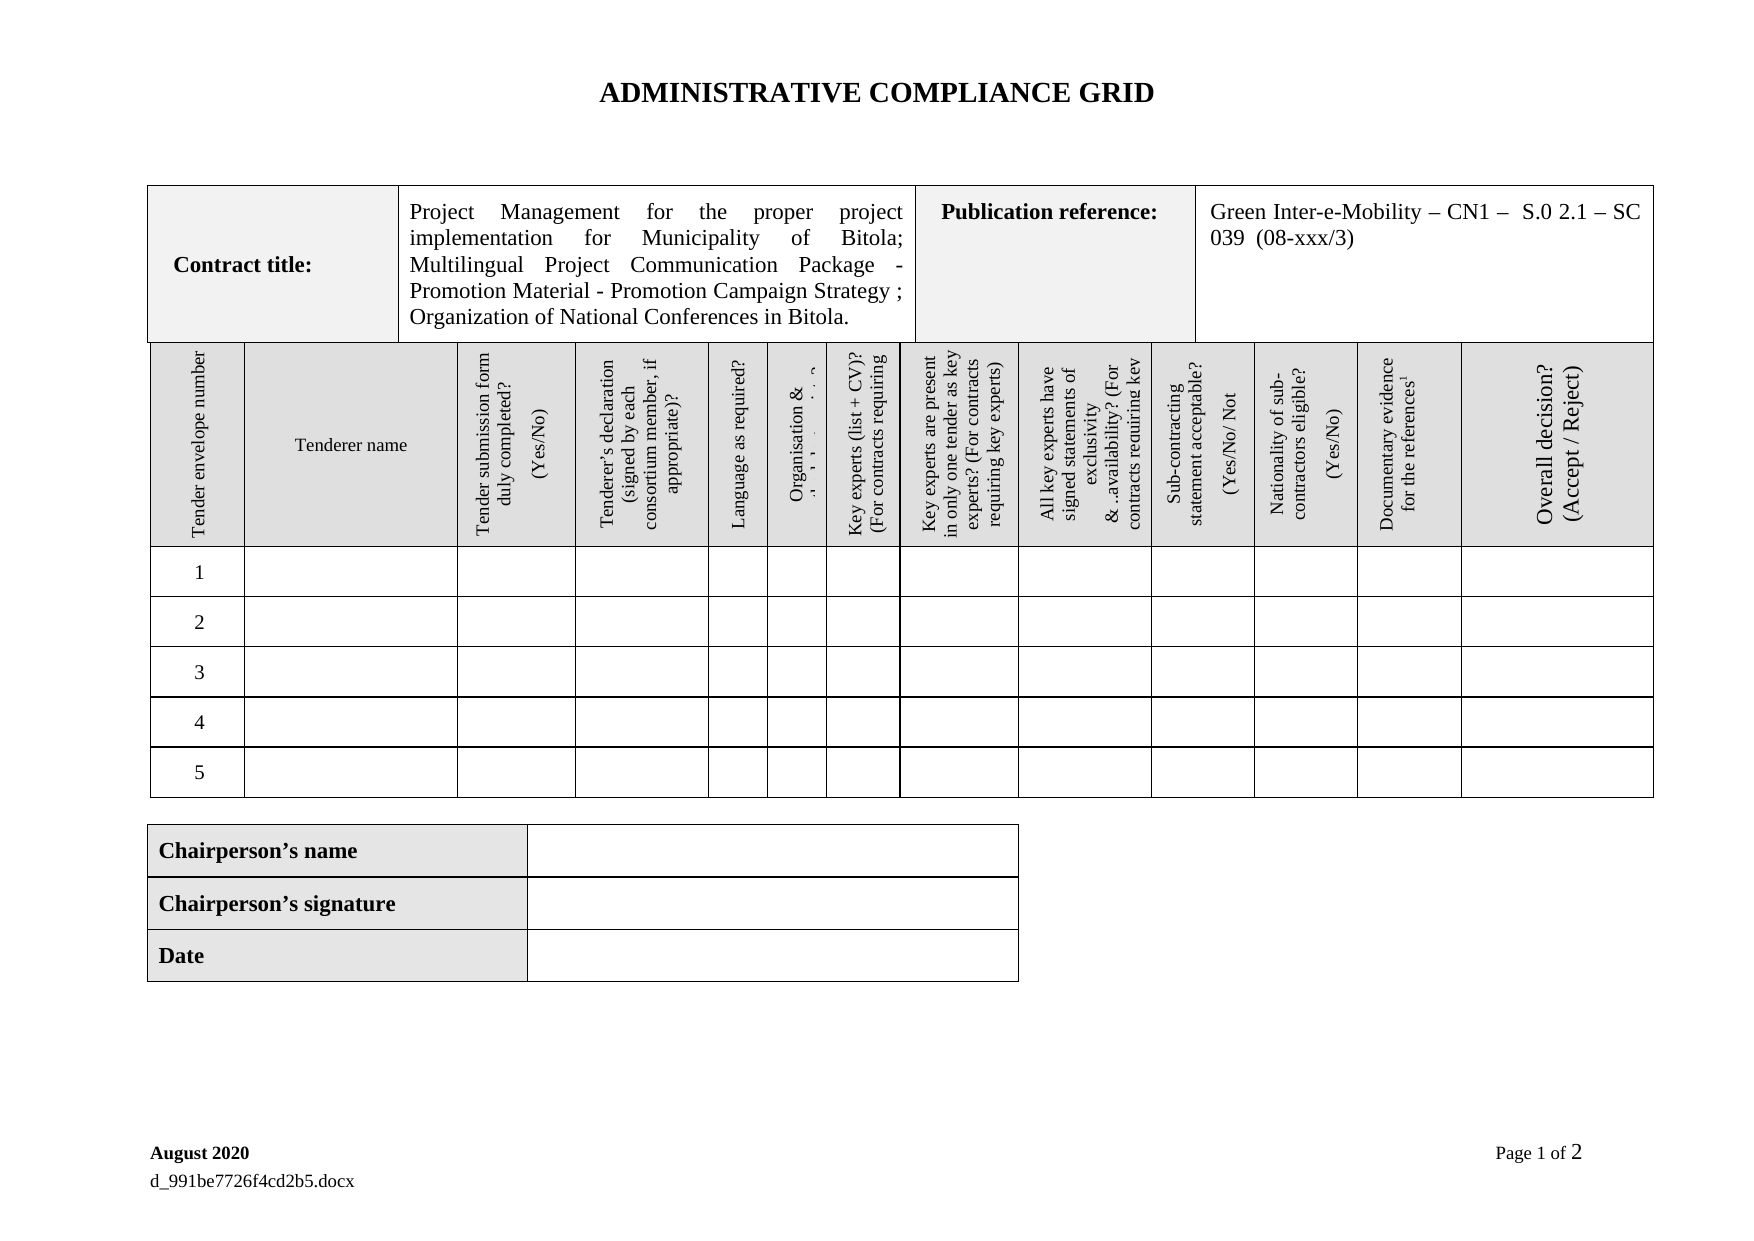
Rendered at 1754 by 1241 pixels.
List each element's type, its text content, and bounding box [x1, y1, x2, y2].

table_cell Chairperson’s signature [148, 878, 527, 929]
table_cell [245, 647, 457, 696]
table_cell [1462, 698, 1653, 746]
table_cell [1019, 547, 1151, 596]
table_cell [245, 748, 457, 797]
table_cell Sub-contracting statement acceptable? (Yes/No/ Not Applicable) [1152, 343, 1254, 546]
table_cell [245, 698, 457, 746]
table_cell [1152, 597, 1254, 646]
table_cell 4 [151, 698, 244, 746]
table_cell [528, 930, 1018, 981]
table_cell Nationality of sub-contractors eligible? (Yes/No) [1255, 343, 1357, 546]
table_cell [901, 748, 1018, 797]
table_cell Tenderer name [245, 343, 457, 546]
table_cell Date [148, 930, 527, 981]
table_cell [827, 698, 899, 746]
table_cell [901, 547, 1018, 596]
table_cell [1462, 547, 1653, 596]
table_cell [709, 698, 767, 746]
table_cell [768, 647, 826, 696]
table_cell [1358, 547, 1461, 596]
table_cell [768, 597, 826, 646]
table_cell 1 [151, 547, 244, 596]
table_header Chairperson’s name [148, 825, 527, 876]
table_cell Overall decision? (Accept / Reject) [1462, 343, 1653, 546]
table_cell [1152, 547, 1254, 596]
table_cell [576, 748, 708, 797]
table_cell All key experts have signed statements of exclusivity & ..availability? (For contracts requiring key experts) [1019, 343, 1151, 546]
table_cell [1255, 597, 1357, 646]
table_cell Tender submission form duly completed? (Yes/No) [458, 343, 575, 546]
table_cell [1358, 647, 1461, 696]
table_cell Tenderer’s declaration (signed by each consortium member, if appropriate)? (Yes/No) [576, 343, 708, 546]
table_cell Language as required? [709, 343, 767, 546]
table_cell 2 [151, 597, 244, 646]
table_cell [901, 647, 1018, 696]
table_cell [576, 597, 708, 646]
table_cell [1019, 597, 1151, 646]
table_cell [1462, 647, 1653, 696]
table_cell [1358, 597, 1461, 646]
table_cell 5 [151, 748, 244, 797]
table_cell [1152, 748, 1254, 797]
table_cell Tender envelope number [151, 343, 244, 546]
table_cell Key experts (list + CV)? (For contracts requiring key experts) [827, 343, 899, 546]
table_cell [709, 547, 767, 596]
table_cell Organisation & methodology exists? [768, 343, 826, 546]
table_cell [1462, 748, 1653, 797]
table_header Publication reference: [916, 186, 1195, 342]
table_cell [1255, 547, 1357, 596]
table_cell [1358, 698, 1461, 746]
table_cell [576, 698, 708, 746]
table_cell 3 [151, 647, 244, 696]
table_cell [1019, 748, 1151, 797]
table_cell [1462, 597, 1653, 646]
table_cell [1255, 748, 1357, 797]
table_cell [901, 597, 1018, 646]
table_cell [768, 748, 826, 797]
table_cell [576, 647, 708, 696]
table_cell [827, 748, 899, 797]
table_cell [458, 597, 575, 646]
table_cell Key experts are present in only one tender as key experts? (For contracts requiring key experts) [901, 343, 1018, 546]
table_cell [768, 698, 826, 746]
table_cell [827, 597, 899, 646]
table_cell [827, 547, 899, 596]
table_cell [1255, 647, 1357, 696]
table_cell [827, 647, 899, 696]
table_header [528, 825, 1018, 876]
table_cell [1152, 647, 1254, 696]
table_cell [1255, 698, 1357, 746]
table_header Green Inter-e-Mobility – CN1 – S.0 2.1 – SC 039 (08-xxx/3) [1196, 186, 1653, 342]
table_cell [576, 547, 708, 596]
table_cell Documentary evidence for the references [1358, 343, 1461, 546]
table_cell [1358, 748, 1461, 797]
table_header Contract title: [148, 186, 398, 342]
table_header Project Management for the proper project implementation for Municipality of Bitola; Multilingual Project Communication Package - Promotion Material - Promotion Campaign Strategy ; Organization of National Conferences in Bitola. [399, 186, 915, 342]
table_cell [709, 597, 767, 646]
table_cell [458, 547, 575, 596]
table_cell [709, 748, 767, 797]
table_cell [245, 597, 457, 646]
table_cell [528, 878, 1018, 929]
table_cell [709, 647, 767, 696]
table_cell [901, 698, 1018, 746]
table_cell [1019, 698, 1151, 746]
table_cell [245, 547, 457, 596]
table_cell [458, 647, 575, 696]
table_cell [768, 547, 826, 596]
table_cell [458, 698, 575, 746]
table_cell [1152, 698, 1254, 746]
table_cell [458, 748, 575, 797]
table_cell [1019, 647, 1151, 696]
